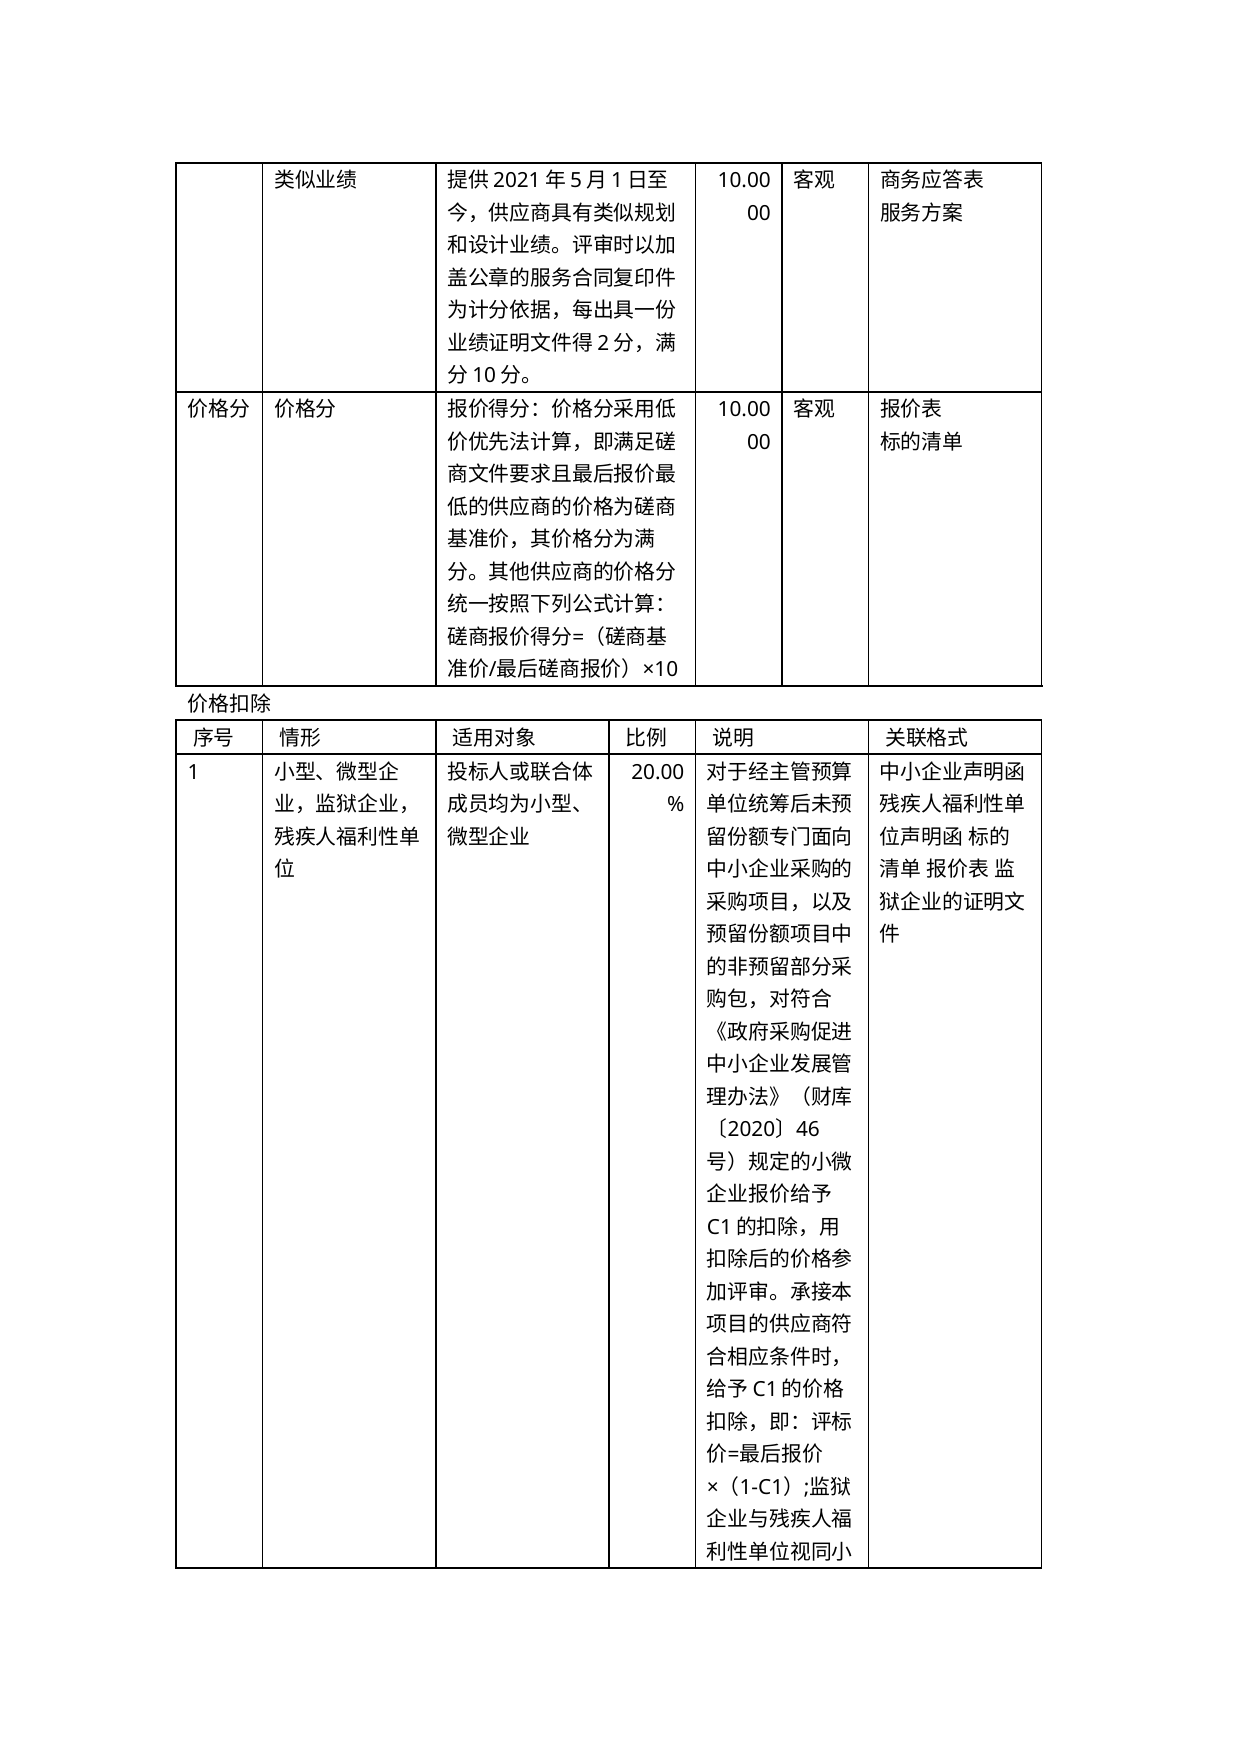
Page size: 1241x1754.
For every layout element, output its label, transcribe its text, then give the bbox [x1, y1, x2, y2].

table_header 比例 [610, 721, 695, 753]
table_cell 价格分 [177, 393, 262, 685]
table_header 关联格式 [869, 721, 1041, 753]
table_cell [869, 755, 1041, 1567]
table_cell 投标人或联合体成员均为小型、微型企业 [437, 755, 608, 1567]
table_header 说明 [696, 721, 868, 753]
table_cell 1 [177, 755, 262, 1567]
table_cell 10.0000 [696, 164, 781, 391]
table_cell 客观 [783, 393, 868, 685]
table_cell 报价表 标的清单 [869, 393, 1041, 685]
table_cell 客观 [783, 164, 868, 391]
table_cell 提供2021年5月1日至今，供应商具有类似规划和设计业绩。评审时以加盖公章的服务合同复印件为计分依据，每出具一份业绩证明文件得2分，满分10分。 [437, 164, 695, 391]
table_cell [696, 755, 868, 1567]
table_cell 商务应答表 服务方案 [869, 164, 1041, 391]
table_cell 10.0000 [696, 393, 781, 685]
table_header 情形 [263, 721, 435, 753]
table_header 序号 [177, 721, 262, 753]
table_cell 价格分 [263, 393, 435, 685]
table_cell 报价得分：价格分采用低价优先法计算，即满足磋商文件要求且最后报价最低的供应商的价格为磋商基准价，其价格分为满分。其他供应商的价格分统一按照下列公式计算：磋商报价得分=（磋商基准价/最后磋商报价）×10 [437, 393, 695, 685]
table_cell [263, 755, 435, 1567]
table_header 适用对象 [437, 721, 608, 753]
table_cell 20.00% [610, 755, 695, 1567]
text 价格扣除 [187, 687, 1053, 719]
table_cell 类似业绩 [263, 164, 435, 391]
